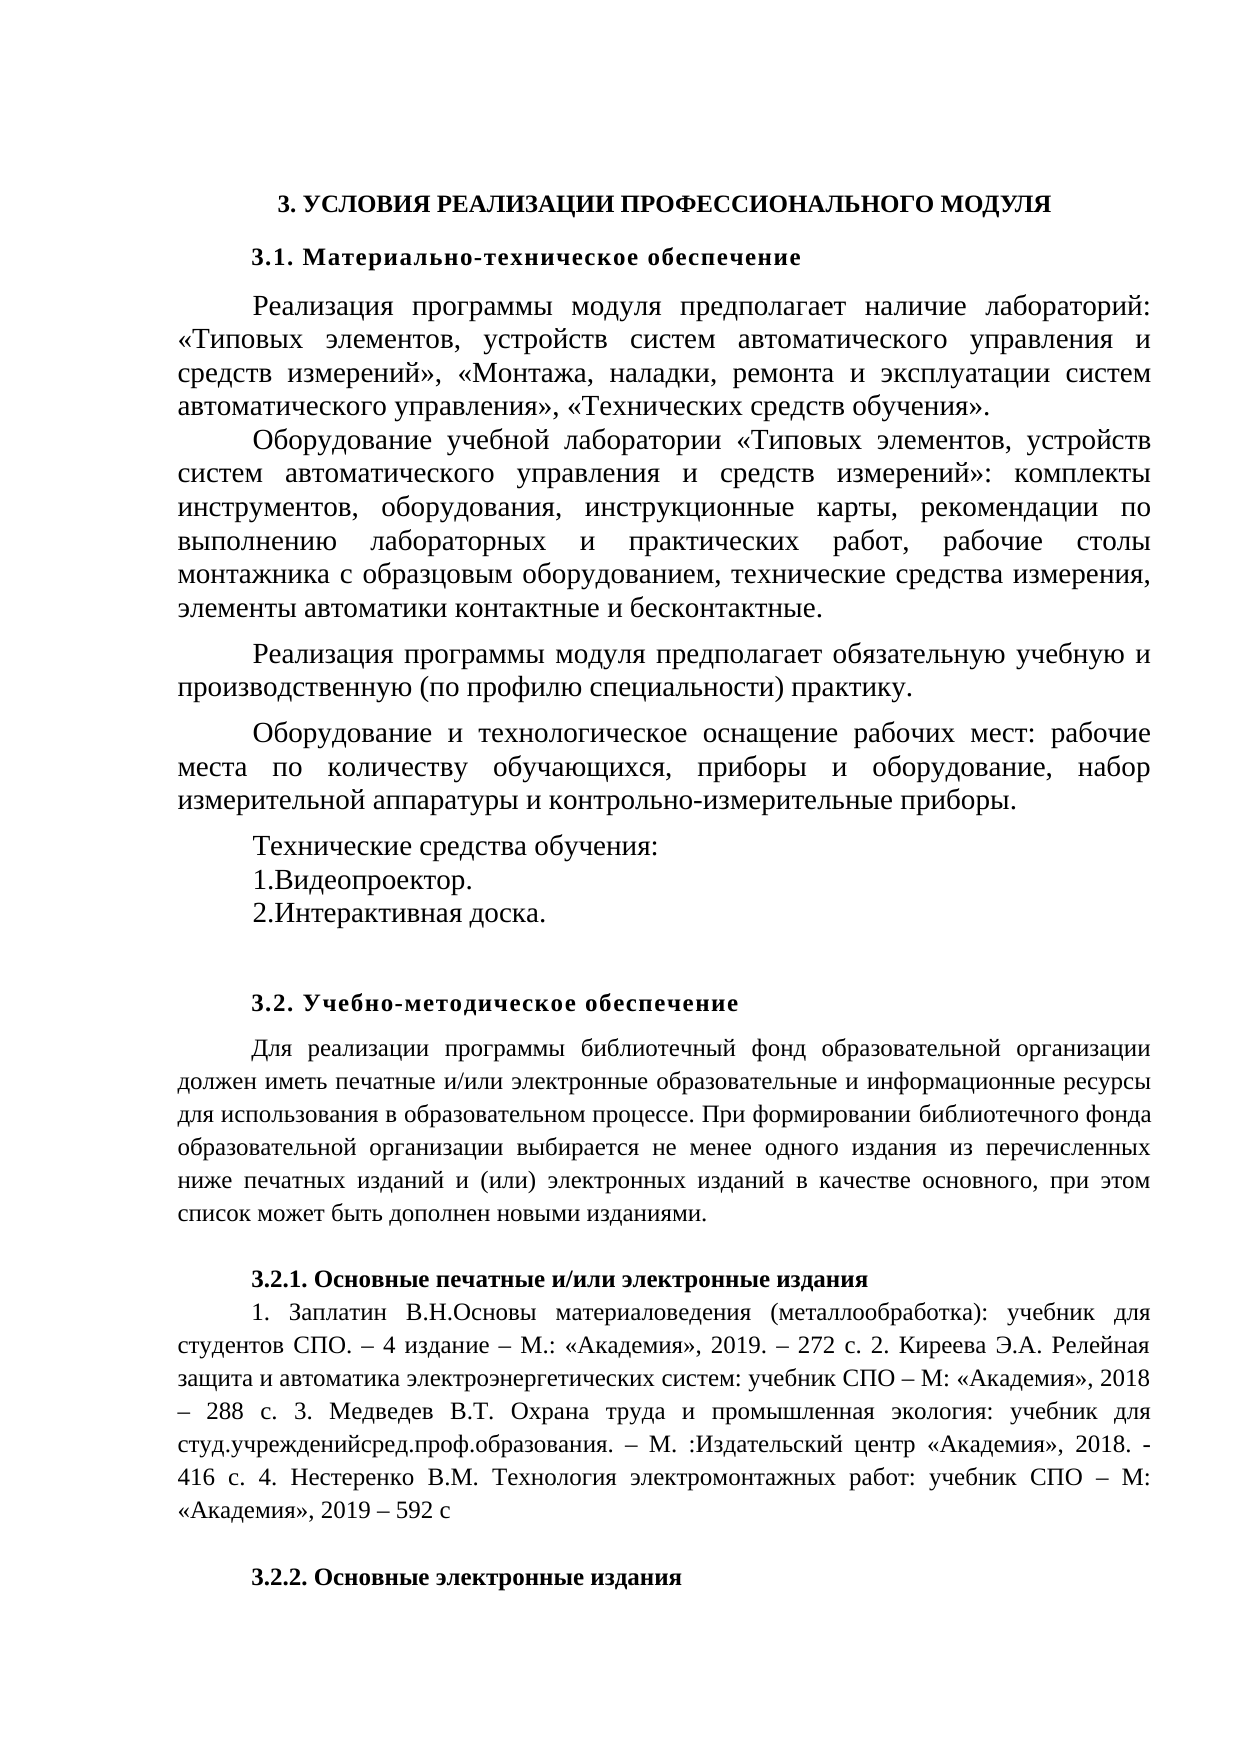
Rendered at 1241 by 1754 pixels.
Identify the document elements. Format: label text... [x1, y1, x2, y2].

list 3.2.2. Основные электронные издания [177, 1562, 1152, 1590]
text 3.1. Материально-техническое обеспечение [177, 242, 1152, 271]
text Технические средства обучения: [177, 828, 1152, 862]
text 3. Условия реализации профессионального модуля [177, 189, 1152, 217]
text Реализация программы модуля предполагает обязательную учебную и производственную (по профилю специальности) практику. [177, 636, 1152, 703]
list Для реализации программы библиотечный фонд образовательной организации должен иметь печатные и/или электронные образовательные и информационные ресурсы для использования в образовательном процессе. При формировании библиотечного фонда образовательной организации выбирается не менее одного издания из перечисленных ниже печатных изданий и (или) электронных изданий в качестве основного, при этом список может быть дополнен новыми изданиями. [177, 1033, 1152, 1227]
text Оборудование и технологическое оснащение рабочих мест: рабочие места по количеству обучающихся, приборы и оборудование, набор измерительной аппаратуры и контрольно-измерительные приборы. [177, 715, 1152, 816]
text Оборудование учебной лаборатории «Типовых элементов, устройств систем автоматического управления и средств измерений»: комплекты инструментов, оборудования, инструкционные карты, рекомендации по выполнению лабораторных и практических работ, рабочие столы монтажника с образцовым оборудованием, технические средства измерения, элементы автоматики контактные и бесконтактные. [177, 422, 1152, 623]
text 2.Интерактивная доска. [177, 896, 1152, 929]
text Реализация программы модуля предполагает наличие лабораторий: «Типовых элементов, устройств систем автоматического управления и средств измерений», «Монтажа, наладки, ремонта и эксплуатации систем автоматического управления», «Технических средств обучения». [177, 288, 1152, 422]
list 3.2.1. Основные печатные и/или электронные издания [177, 1264, 1152, 1293]
text 3.2. Учебно-методическое обеспечение [177, 988, 1152, 1016]
text 1.Видеопроектор. [177, 862, 1152, 896]
list 1. Заплатин В.Н.Основы материаловедения (металлообработка): учебник для студентов СПО. – 4 издание – М.: «Академия», 2019. – 272 с. 2. Киреева Э.А. Релейная защита и автоматика электроэнергетических систем: учебник СПО – М: «Академия», 2018 – 288 с. 3. Медведев В.Т. Охрана труда и промышленная экология: учебник для студ.учрежденийсред.проф.образования. – М. :Издательский центр «Академия», 2018. - 416 с. 4. Нестеренко В.М. Технология электромонтажных работ: учебник СПО – М: «Академия», 2019 – 592 с [177, 1297, 1152, 1524]
